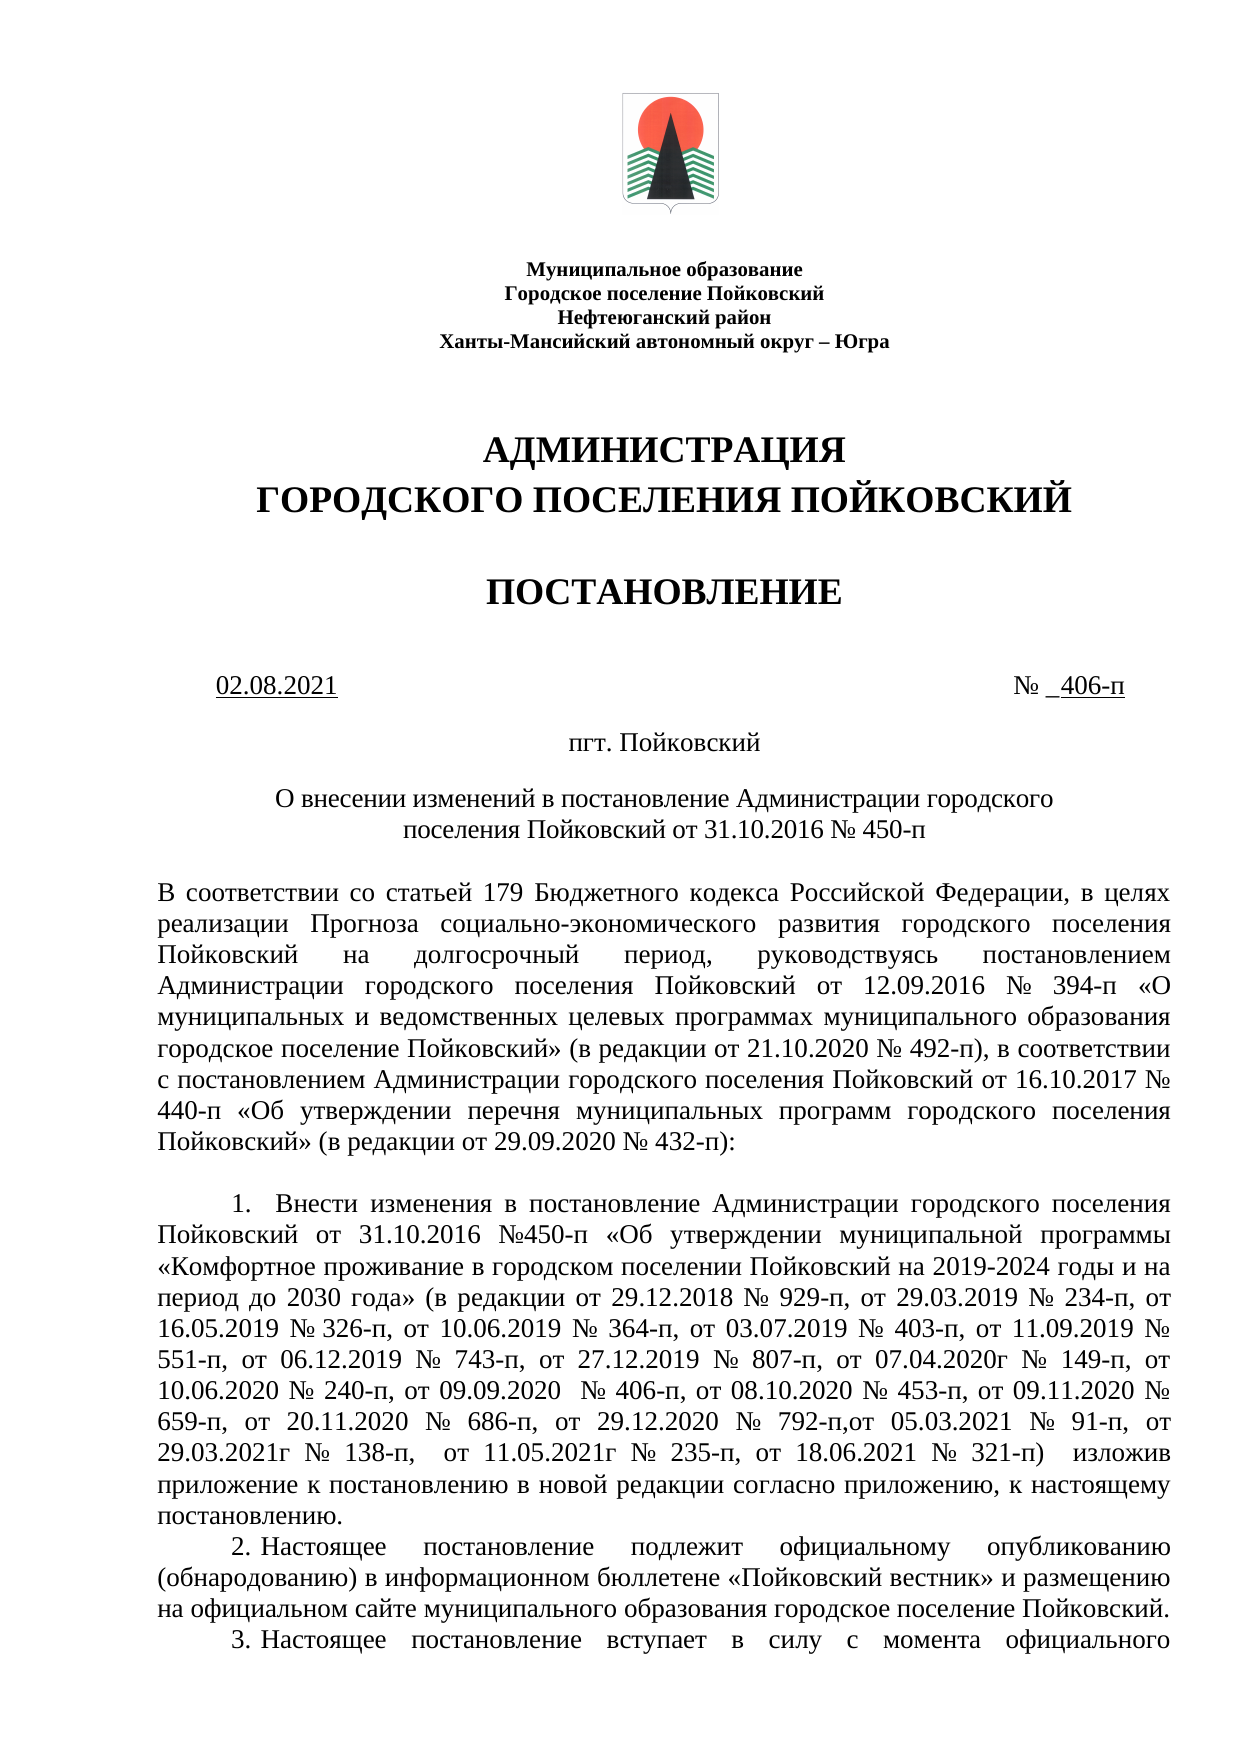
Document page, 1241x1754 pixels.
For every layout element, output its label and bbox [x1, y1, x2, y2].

picture [622, 92, 720, 215]
table_header [146, 89, 1183, 1654]
